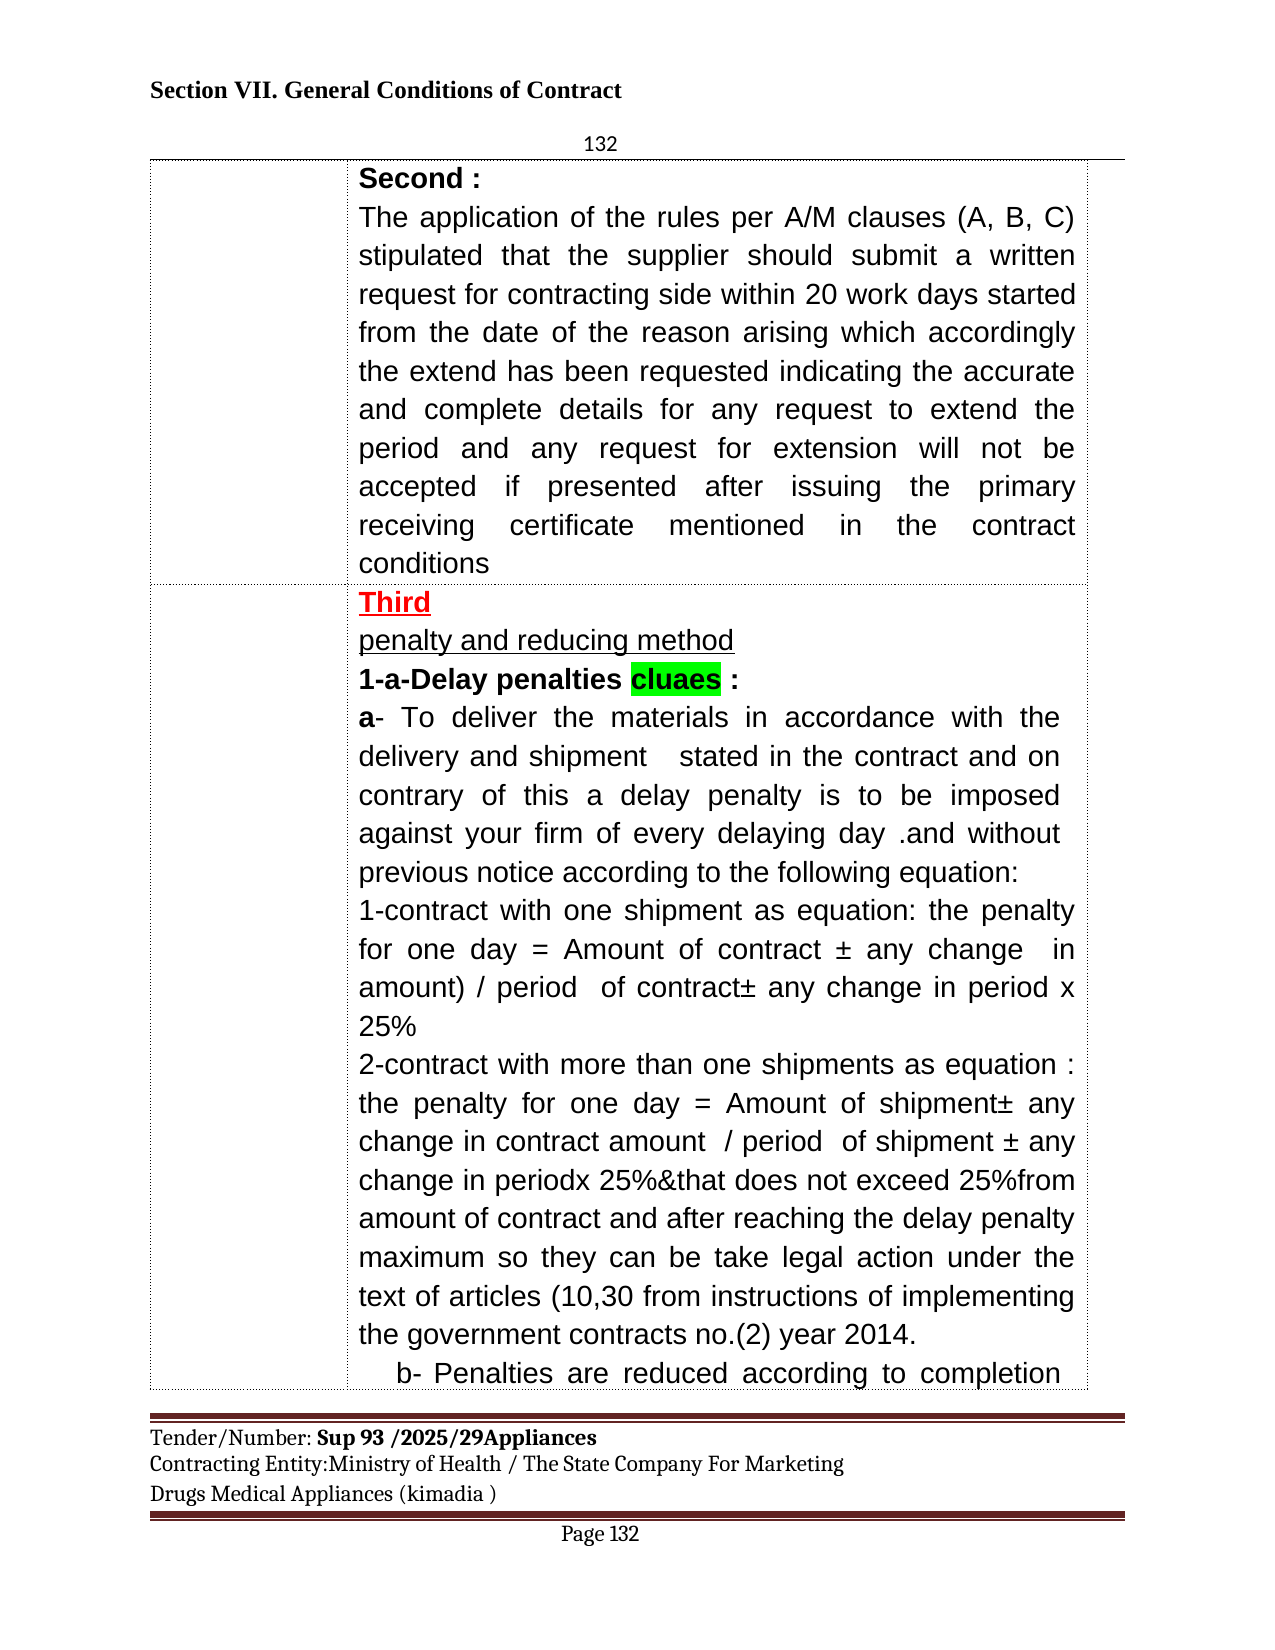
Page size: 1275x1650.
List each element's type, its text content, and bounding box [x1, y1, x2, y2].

table_cell G.C.C.20 [150, 160, 347, 584]
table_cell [347, 160, 1088, 584]
table_cell [150, 584, 347, 1389]
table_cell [347, 584, 1088, 1389]
